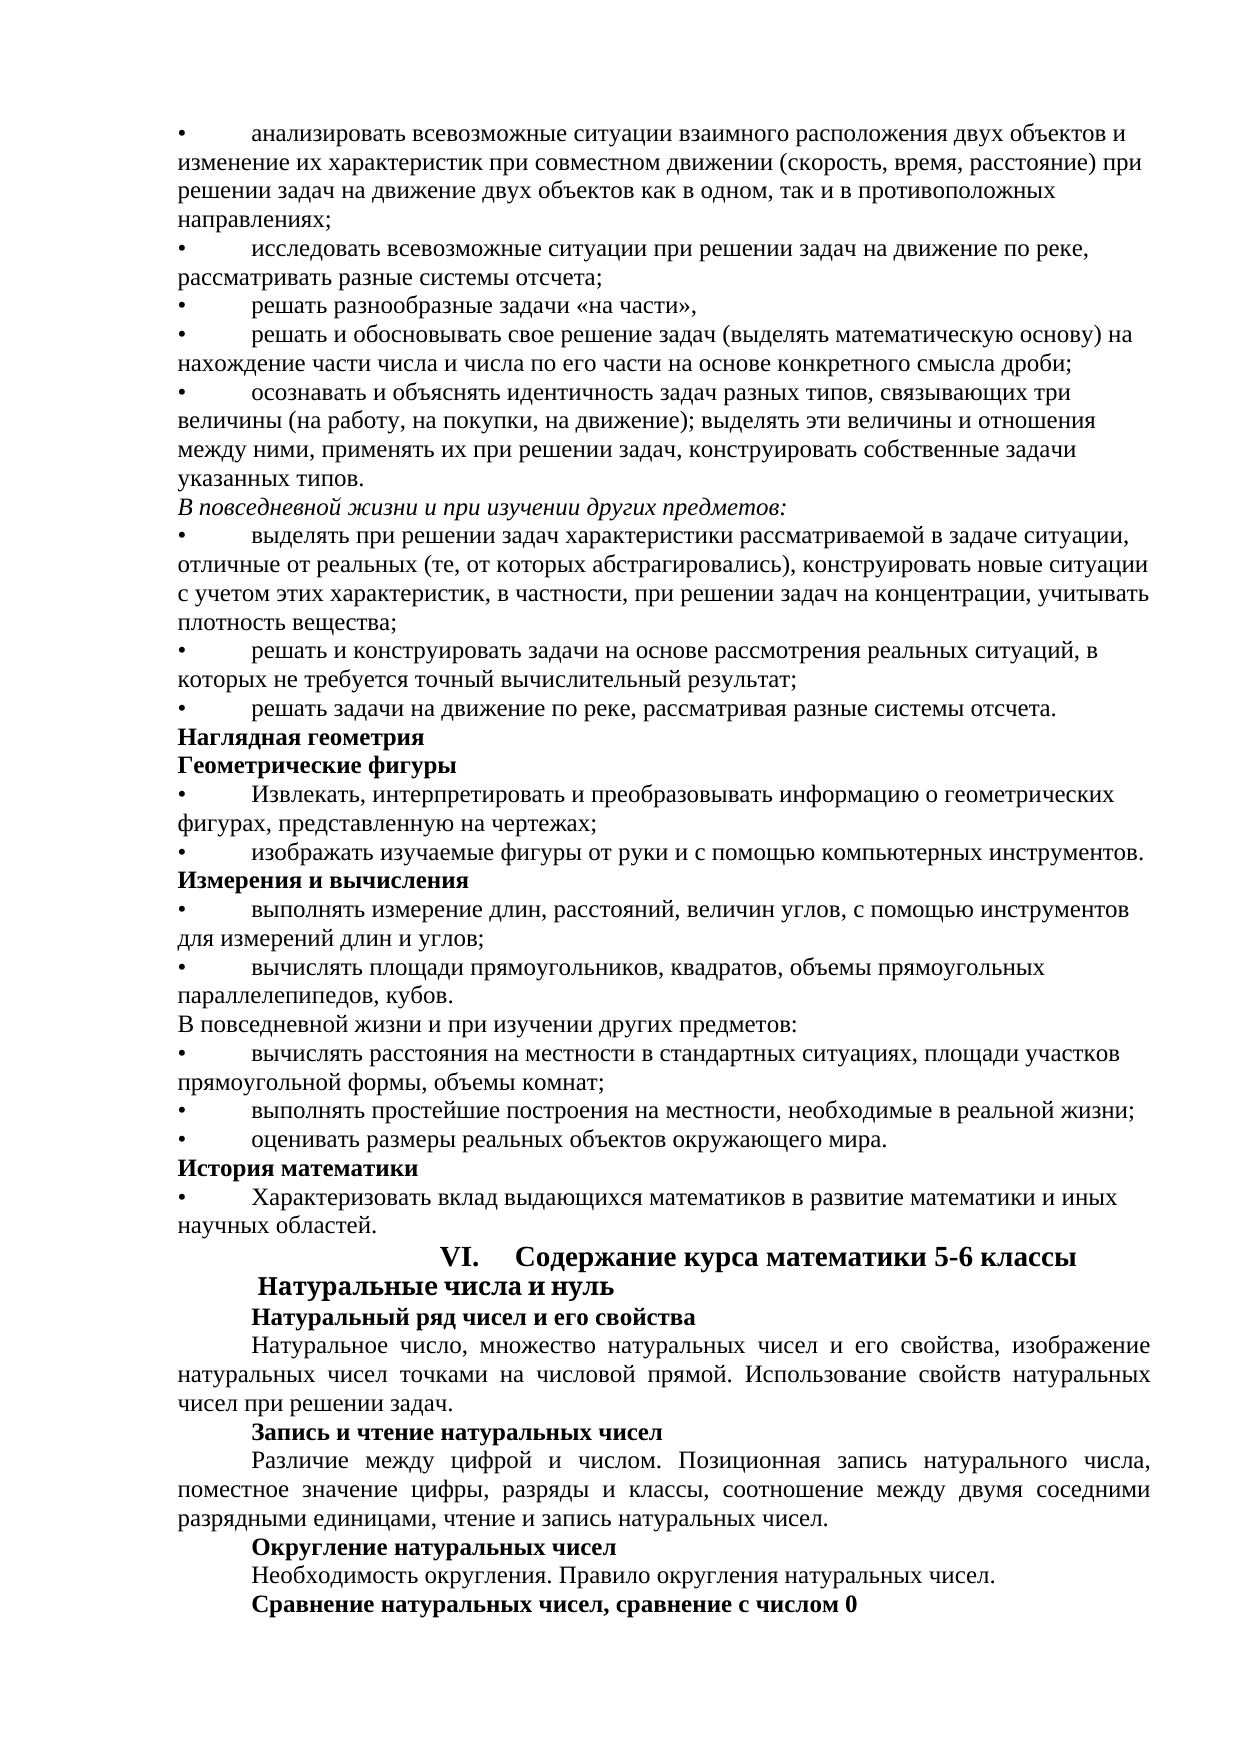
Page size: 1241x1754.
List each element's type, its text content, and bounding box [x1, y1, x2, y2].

text В повседневной жизни и при изучении других предметов: [177, 492, 1152, 521]
text • Характеризовать вклад выдающихся математиков в развитие математики и иных научных областей. [177, 1182, 1152, 1239]
text Натуральное число, множество натуральных чисел и его свойства, изображение натуральных чисел точками на числовой прямой. Использование свойств натуральных чисел при решении задач. [177, 1330, 1152, 1417]
text • исследовать всевозможные ситуации при решении задач на движение по реке, рассматривать разные системы отсчета; [177, 233, 1152, 291]
text • решать и обосновывать свое решение задач (выделять математическую основу) на нахождение части числа и числа по его части на основе конкретного смысла дроби; [177, 319, 1152, 377]
text Округление натуральных чисел [177, 1532, 1152, 1560]
text • решать задачи на движение по реке, рассматривая разные системы отсчета. [177, 693, 1152, 722]
text • изображать изучаемые фигуры от руки и с помощью компьютерных инструментов. [177, 837, 1152, 866]
text • выполнять простейшие построения на местности, необходимые в реальной жизни; [177, 1096, 1152, 1124]
text • анализировать всевозможные ситуации взаимного расположения двух объектов и изменение их характеристик при совместном движении (скорость, время, расстояние) при решении задач на движение двух объектов как в одном, так и в противоположных направлениях; [177, 118, 1152, 233]
text В повседневной жизни и при изучении других предметов: [177, 1009, 1152, 1038]
text • Извлекать, интерпретировать и преобразовывать информацию о геометрических фигурах, представленную на чертежах; [177, 779, 1152, 837]
list Содержание курса математики 5-6 классы [365, 1239, 1152, 1273]
text Измерения и вычисления [177, 866, 1152, 894]
text Геометрические фигуры [177, 751, 1152, 779]
text • оценивать размеры реальных объектов окружающего мира. [177, 1124, 1152, 1153]
text Наглядная геометрия [177, 722, 1152, 751]
text Натуральный ряд чисел и его свойства [177, 1302, 1152, 1330]
text Сравнение натуральных чисел, сравнение с числом 0 [177, 1589, 1152, 1618]
text • вычислять расстояния на местности в стандартных ситуациях, площади участков прямоугольной формы, объемы комнат; [177, 1038, 1152, 1096]
text Запись и чтение натуральных чисел [177, 1417, 1152, 1445]
text • вычислять площади прямоугольников, квадратов, объемы прямоугольных параллелепипедов, кубов. [177, 952, 1152, 1009]
text • выполнять измерение длин, расстояний, величин углов, с помощью инструментов для измерений длин и углов; [177, 894, 1152, 952]
subtitle Натуральные числа и нуль [177, 1273, 1152, 1302]
text • решать и конструировать задачи на основе рассмотрения реальных ситуаций, в которых не требуется точный вычислительный результат; [177, 636, 1152, 693]
text • решать разнообразные задачи «на части», [177, 291, 1152, 319]
text Необходимость округления. Правило округления натуральных чисел. [177, 1560, 1152, 1589]
text История математики [177, 1153, 1152, 1182]
text • осознавать и объяснять идентичность задач разных типов, связывающих три величины (на работу, на покупки, на движение); выделять эти величины и отношения между ними, применять их при решении задач, конструировать собственные задачи указанных типов. [177, 377, 1152, 492]
text Различие между цифрой и числом. Позиционная запись натурального числа, поместное значение цифры, разряды и классы, соотношение между двумя соседними разрядными единицами, чтение и запись натуральных чисел. [177, 1445, 1152, 1532]
text • выделять при решении задач характеристики рассматриваемой в задаче ситуации, отличные от реальных (те, от которых абстрагировались), конструировать новые ситуации с учетом этих характеристик, в частности, при решении задач на концентрации, учитывать плотность вещества; [177, 521, 1152, 636]
